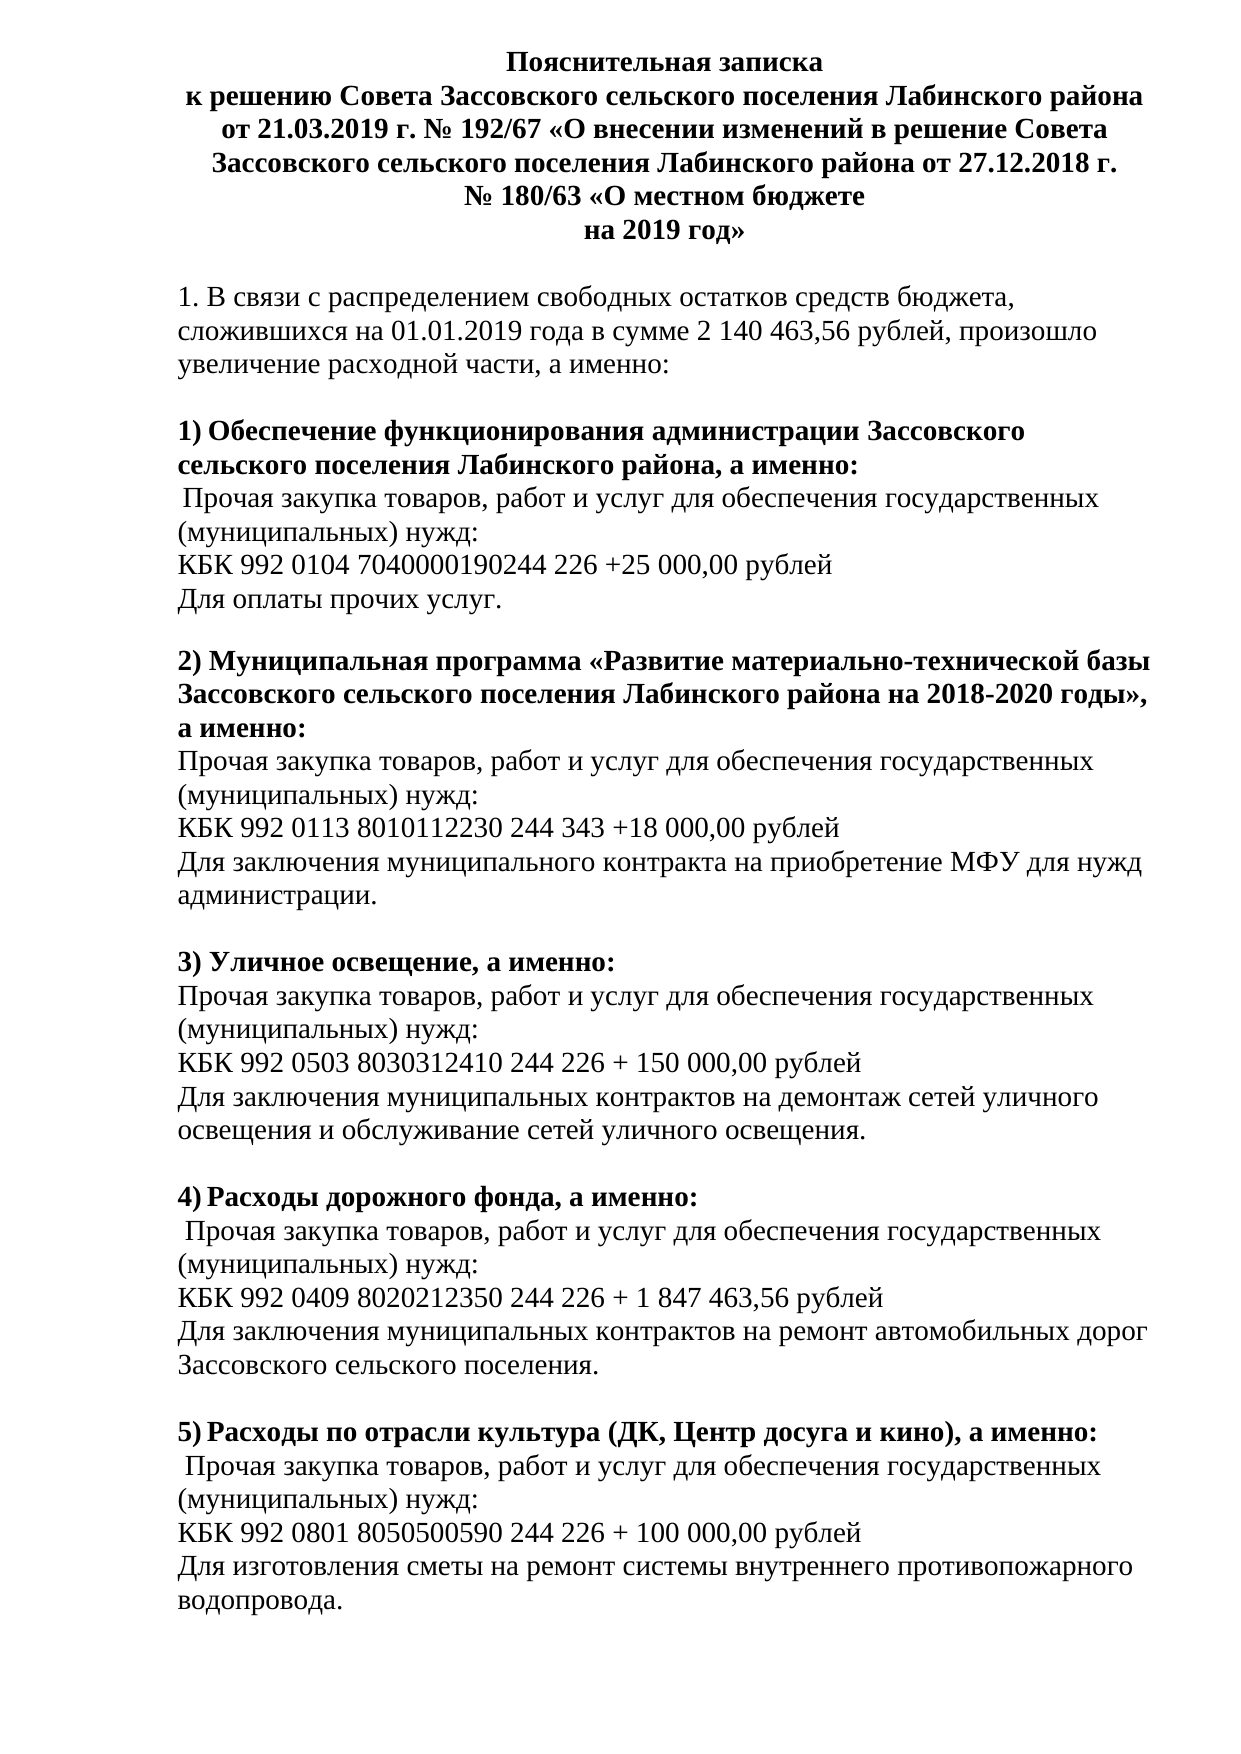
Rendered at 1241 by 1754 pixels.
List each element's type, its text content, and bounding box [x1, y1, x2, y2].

text Для изготовления сметы на ремонт системы внутреннего противопожарного водопровода. [177, 1548, 1152, 1615]
text на 2019 год» [177, 212, 1152, 246]
text КБК 992 0801 8050500590 244 226 + 100 000,00 рублей [177, 1515, 1152, 1548]
text Для заключения муниципального контракта на приобретение МФУ для нужд администрации. [177, 844, 1152, 911]
text 3) Уличное освещение, а именно: [177, 944, 1152, 978]
text к решению Совета Зассовского сельского поселения Лабинского района от 21.03.2019 г. № 192/67 «О внесении изменений в решение Совета Зассовского сельского поселения Лабинского района от 27.12.2018 г. [177, 78, 1152, 178]
text Прочая закупка товаров, работ и услуг для обеспечения государственных (муниципальных) нужд: [177, 480, 1152, 547]
text КБК 992 0104 7040000190244 226 +25 000,00 рублей [177, 547, 1152, 581]
text Для оплаты прочих услуг. [177, 581, 1152, 614]
text 2) Муниципальная программа «Развитие материально-технической базы Зассовского сельского поселения Лабинского района на 2018-2020 годы», а именно: [177, 643, 1152, 743]
text Прочая закупка товаров, работ и услуг для обеспечения государственных (муниципальных) нужд: [177, 978, 1152, 1045]
text Прочая закупка товаров, работ и услуг для обеспечения государственных (муниципальных) нужд: [177, 1448, 1152, 1515]
text № 180/63 «О местном бюджете [177, 178, 1152, 212]
text КБК 992 0113 8010112230 244 343 +18 000,00 рублей [177, 810, 1152, 844]
text Для заключения муниципальных контрактов на ремонт автомобильных дорог Зассовского сельского поселения. [177, 1313, 1152, 1381]
text 1. В связи с распределением свободных остатков средств бюджета, сложившихся на 01.01.2019 года в сумме 2 140 463,56 рублей, произошло увеличение расходной части, а именно: [177, 279, 1152, 380]
text 1) Обеспечение функционирования администрации Зассовского сельского поселения Лабинского района, а именно: [177, 413, 1152, 480]
text КБК 992 0503 8030312410 244 226 + 150 000,00 рублей [177, 1045, 1152, 1079]
text Прочая закупка товаров, работ и услуг для обеспечения государственных (муниципальных) нужд: [177, 743, 1152, 810]
text Прочая закупка товаров, работ и услуг для обеспечения государственных (муниципальных) нужд: [177, 1213, 1152, 1280]
text Пояснительная записка [177, 44, 1152, 78]
text 4) Расходы дорожного фонда, а именно: [177, 1179, 1152, 1213]
text КБК 992 0409 8020212350 244 226 + 1 847 463,56 рублей [177, 1280, 1152, 1313]
text 5) Расходы по отрасли культура (ДК, Центр досуга и кино), а именно: [177, 1414, 1152, 1448]
text Для заключения муниципальных контрактов на демонтаж сетей уличного освещения и обслуживание сетей уличного освещения. [177, 1079, 1152, 1146]
